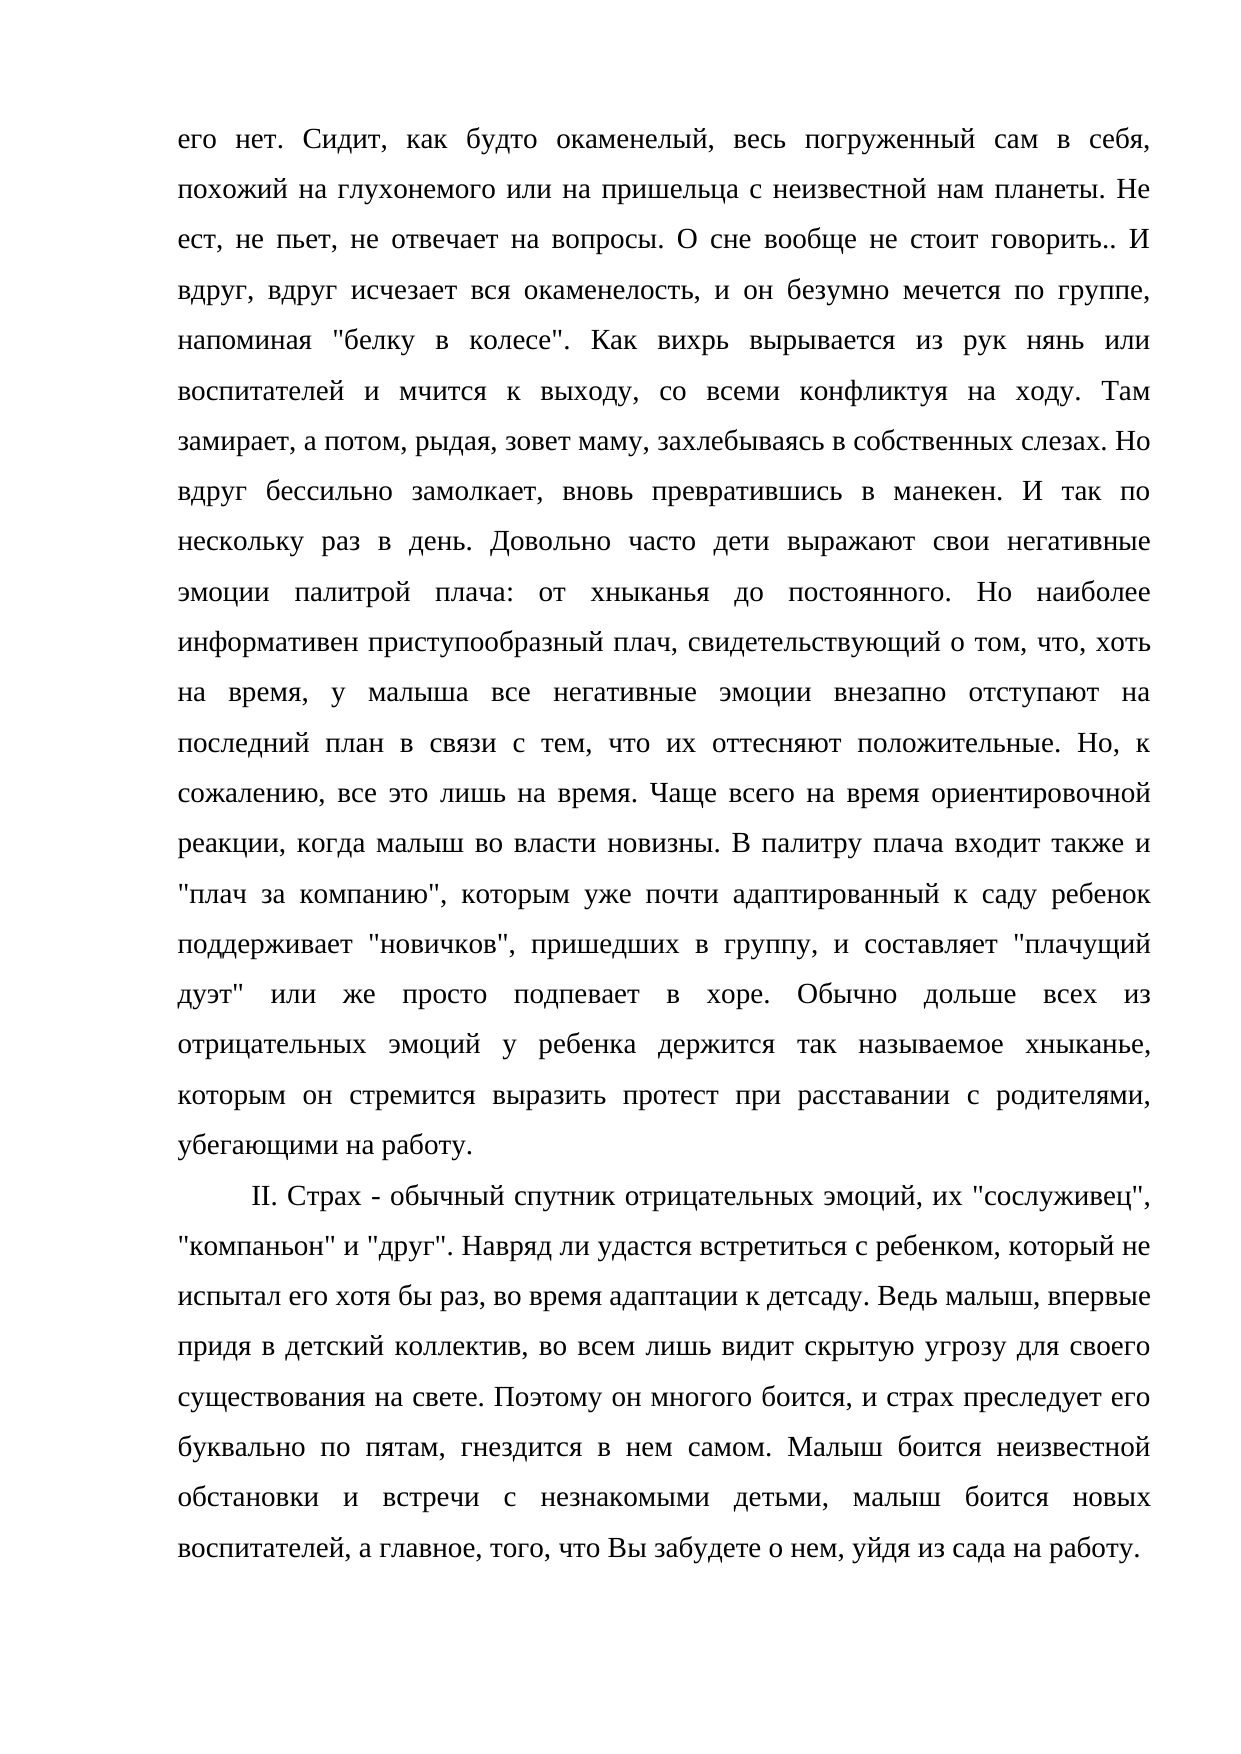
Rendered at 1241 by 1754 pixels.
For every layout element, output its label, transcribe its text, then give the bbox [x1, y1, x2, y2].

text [177, 121, 1152, 1161]
text II. Страх - обычный спутник отрицательных эмоций, их "сослуживец", "компаньон" и "друг". Навряд ли удастся встретиться с ребенком, который не испытал его хотя бы раз, во время адаптации к детсаду. Ведь малыш, впервые придя в детский коллектив, во всем лишь видит скрытую угрозу для своего существования на свете. Поэтому он многого боится, и страх преследует его буквально по пятам, гнездится в нем самом. Малыш боится неизвестной обстановки и встречи с незнакомыми детьми, малыш боится новых воспитателей, а главное, того, что Вы забудете о нем, уйдя из сада на работу. [177, 1178, 1152, 1563]
